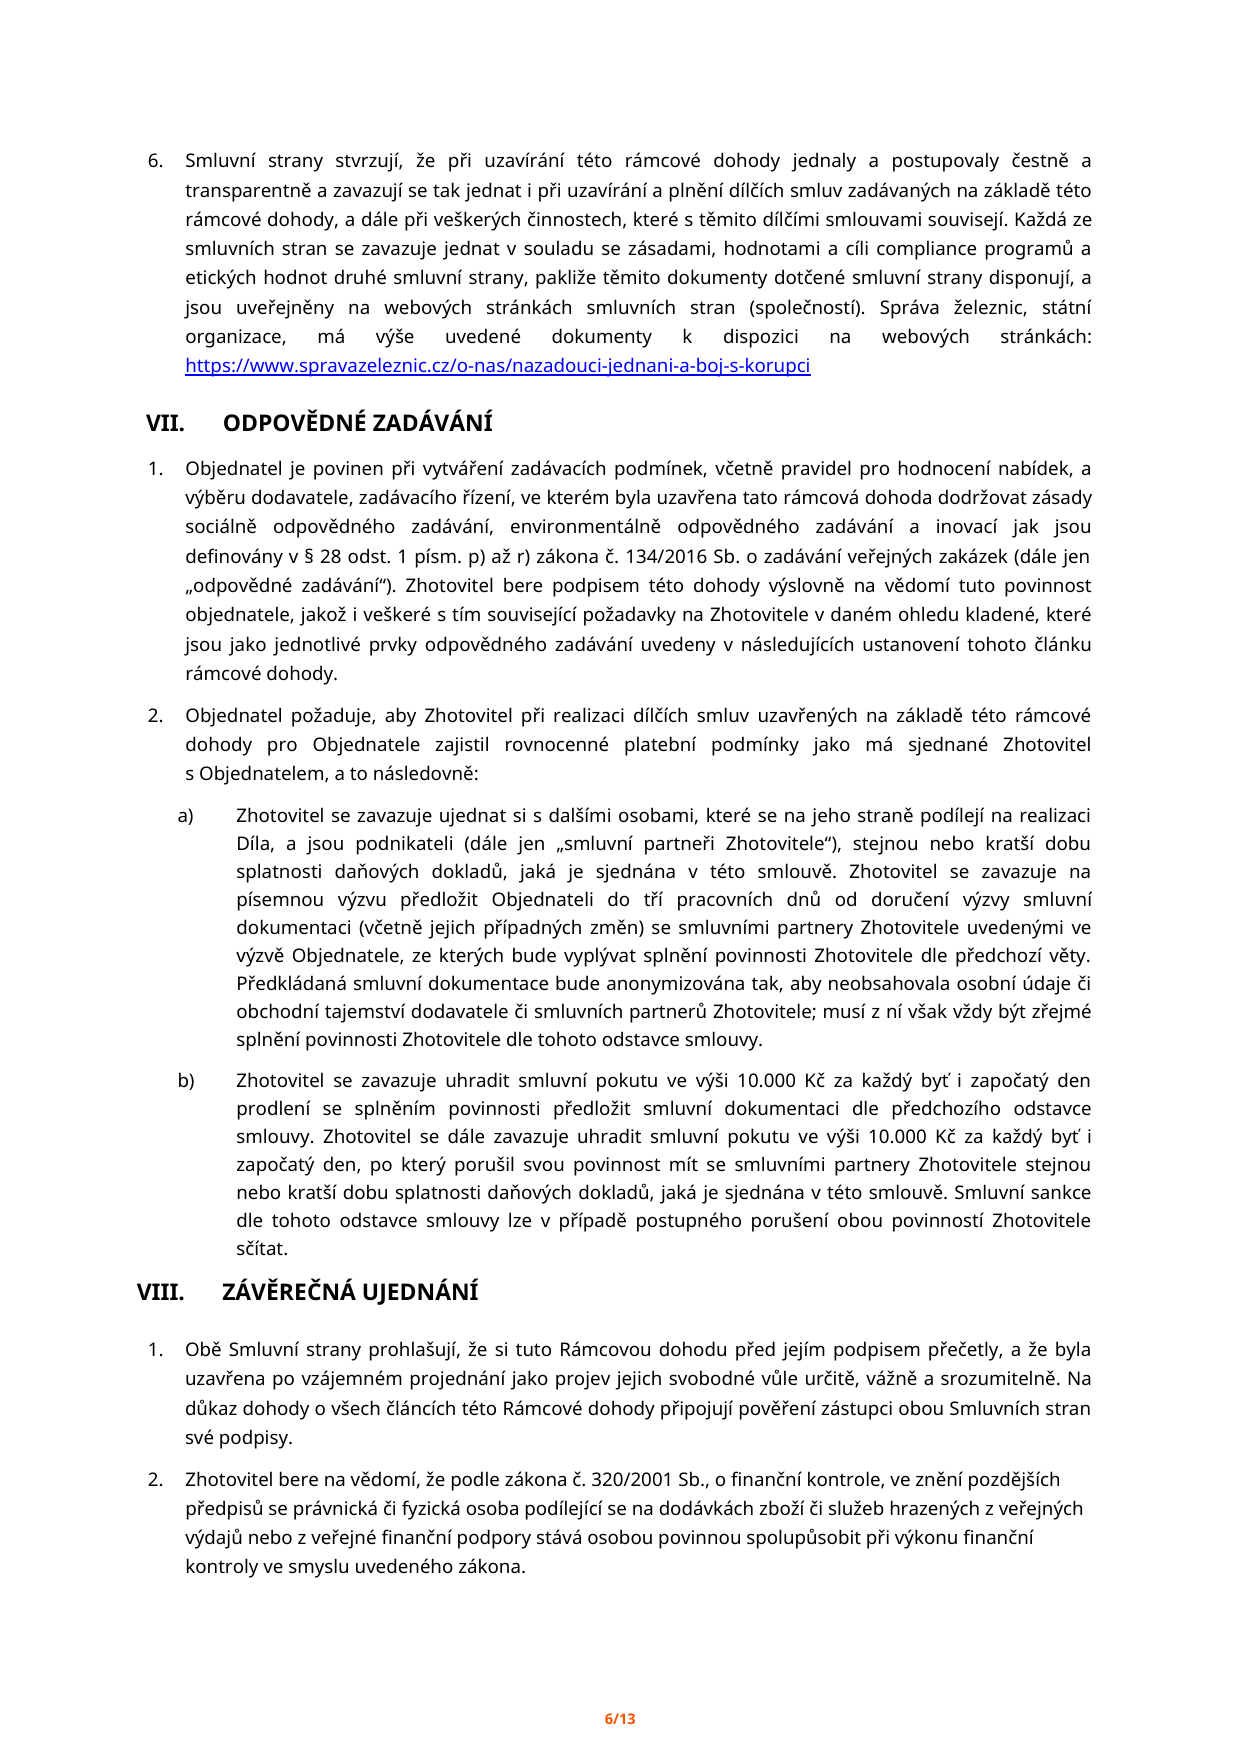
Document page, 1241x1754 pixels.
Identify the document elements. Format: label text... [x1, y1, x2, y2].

list Objednatel je povinen při vytváření zadávacích podmínek, včetně pravidel pro hodnocení nabídek, a výběru dodavatele, zadávacího řízení, ve kterém byla uzavřena tato rámcová dohoda dodržovat zásady sociálně odpovědného zadávání, environmentálně odpovědného zadávání a inovací jak jsou definovány v § 28 odst. 1 písm. p) až r) zákona č. 134/2016 Sb. o zadávání veřejných zakázek (dále jen „odpovědné zadávání“). Zhotovitel bere podpisem této dohody výslovně na vědomí tuto povinnost objednatele, jakož i veškeré s tím související požadavky na Zhotovitele v daném ohledu kladené, které jsou jako jednotlivé prvky odpovědného zadávání uvedeny v následujících ustanovení tohoto článku rámcové dohody. [148, 455, 1093, 686]
list Zhotovitel bere na vědomí, že podle zákona č. 320/2001 Sb., o finanční kontrole, ve znění pozdějších předpisů se právnická či fyzická osoba podílející se na dodávkách zboží či služeb hrazených z veřejných výdajů nebo z veřejné finanční podpory stává osobou povinnou spolupůsobit při výkonu finanční kontroly ve smyslu uvedeného zákona. [148, 1466, 1093, 1579]
text Zhotovitel se zavazuje ujednat si s dalšími osobami, které se na jeho straně podílejí na realizaci Díla, a jsou podnikateli (dále jen „smluvní partneři Zhotovitele“), stejnou nebo kratší dobu splatnosti daňových dokladů, jaká je sjednána v této smlouvě. Zhotovitel se zavazuje na písemnou výzvu předložit Objednateli do tří pracovních dnů od doručení výzvy smluvní dokumentaci (včetně jejich případných změn) se smluvními partnery Zhotovitele uvedenými ve výzvě Objednatele, ze kterých bude vyplývat splnění povinnosti Zhotovitele dle předchozí věty. Předkládaná smluvní dokumentace bude anonymizována tak, aby neobsahovala osobní údaje či obchodní tajemství dodavatele či smluvních partnerů Zhotovitele; musí z ní však vždy být zřejmé splnění povinnosti Zhotovitele dle tohoto odstavce smlouvy. [177, 802, 1093, 1052]
list Objednatel požaduje, aby Zhotovitel při realizaci dílčích smluv uzavřených na základě této rámcové dohody pro Objednatele zajistil rovnocenné platební podmínky jako má sjednané Zhotovitel s Objednatelem, a to následovně: [148, 702, 1093, 786]
text Zhotovitel se zavazuje uhradit smluvní pokutu ve výši 10.000 Kč za každý byť i započatý den prodlení se splněním povinnosti předložit smluvní dokumentaci dle předchozího odstavce smlouvy. Zhotovitel se dále zavazuje uhradit smluvní pokutu ve výši 10.000 Kč za každý byť i započatý den, po který porušil svou povinnost mít se smluvními partnery Zhotovitele stejnou nebo kratší dobu splatnosti daňových dokladů, jaká je sjednána v této smlouvě. Smluvní sankce dle tohoto odstavce smlouvy lze v případě postupného porušení obou povinností Zhotovitele sčítat. [177, 1067, 1093, 1261]
list Smluvní strany stvrzují, že při uzavírání této rámcové dohody jednaly a postupovaly čestně a transparentně a zavazují se tak jednat i při uzavírání a plnění dílčích smluv zadávaných na základě této rámcové dohody, a dále při veškerých činnostech, které s těmito dílčími smlouvami souvisejí. Každá ze smluvních stran se zavazuje jednat v souladu se zásadami, hodnotami a cíli compliance programů a etických hodnot druhé smluvní strany, pakliže těmito dokumenty dotčené smluvní strany disponují, a jsou uveřejněny na webových stránkách smluvních stran (společností). Správa železnic, státní organizace, má výše uvedené dokumenty k dispozici na webových stránkách: https://www.spravazeleznic.cz/o-nas/nazadouci-jednani-a-boj-s-korupci [148, 148, 1093, 378]
list Obě Smluvní strany prohlašují, že si tuto Rámcovou dohodu před jejím podpisem přečetly, a že byla uzavřena po vzájemném projednání jako projev jejich svobodné vůle určitě, vážně a srozumitelně. Na důkaz dohody o všech článcích této Rámcové dohody připojují pověření zástupci obou Smluvních stran své podpisy. [148, 1336, 1093, 1450]
list ODPOVĚDNÉ ZADÁVÁNÍ [185, 407, 1093, 438]
list ZÁVĚREČNÁ UJEDNÁNÍ [185, 1276, 1093, 1307]
